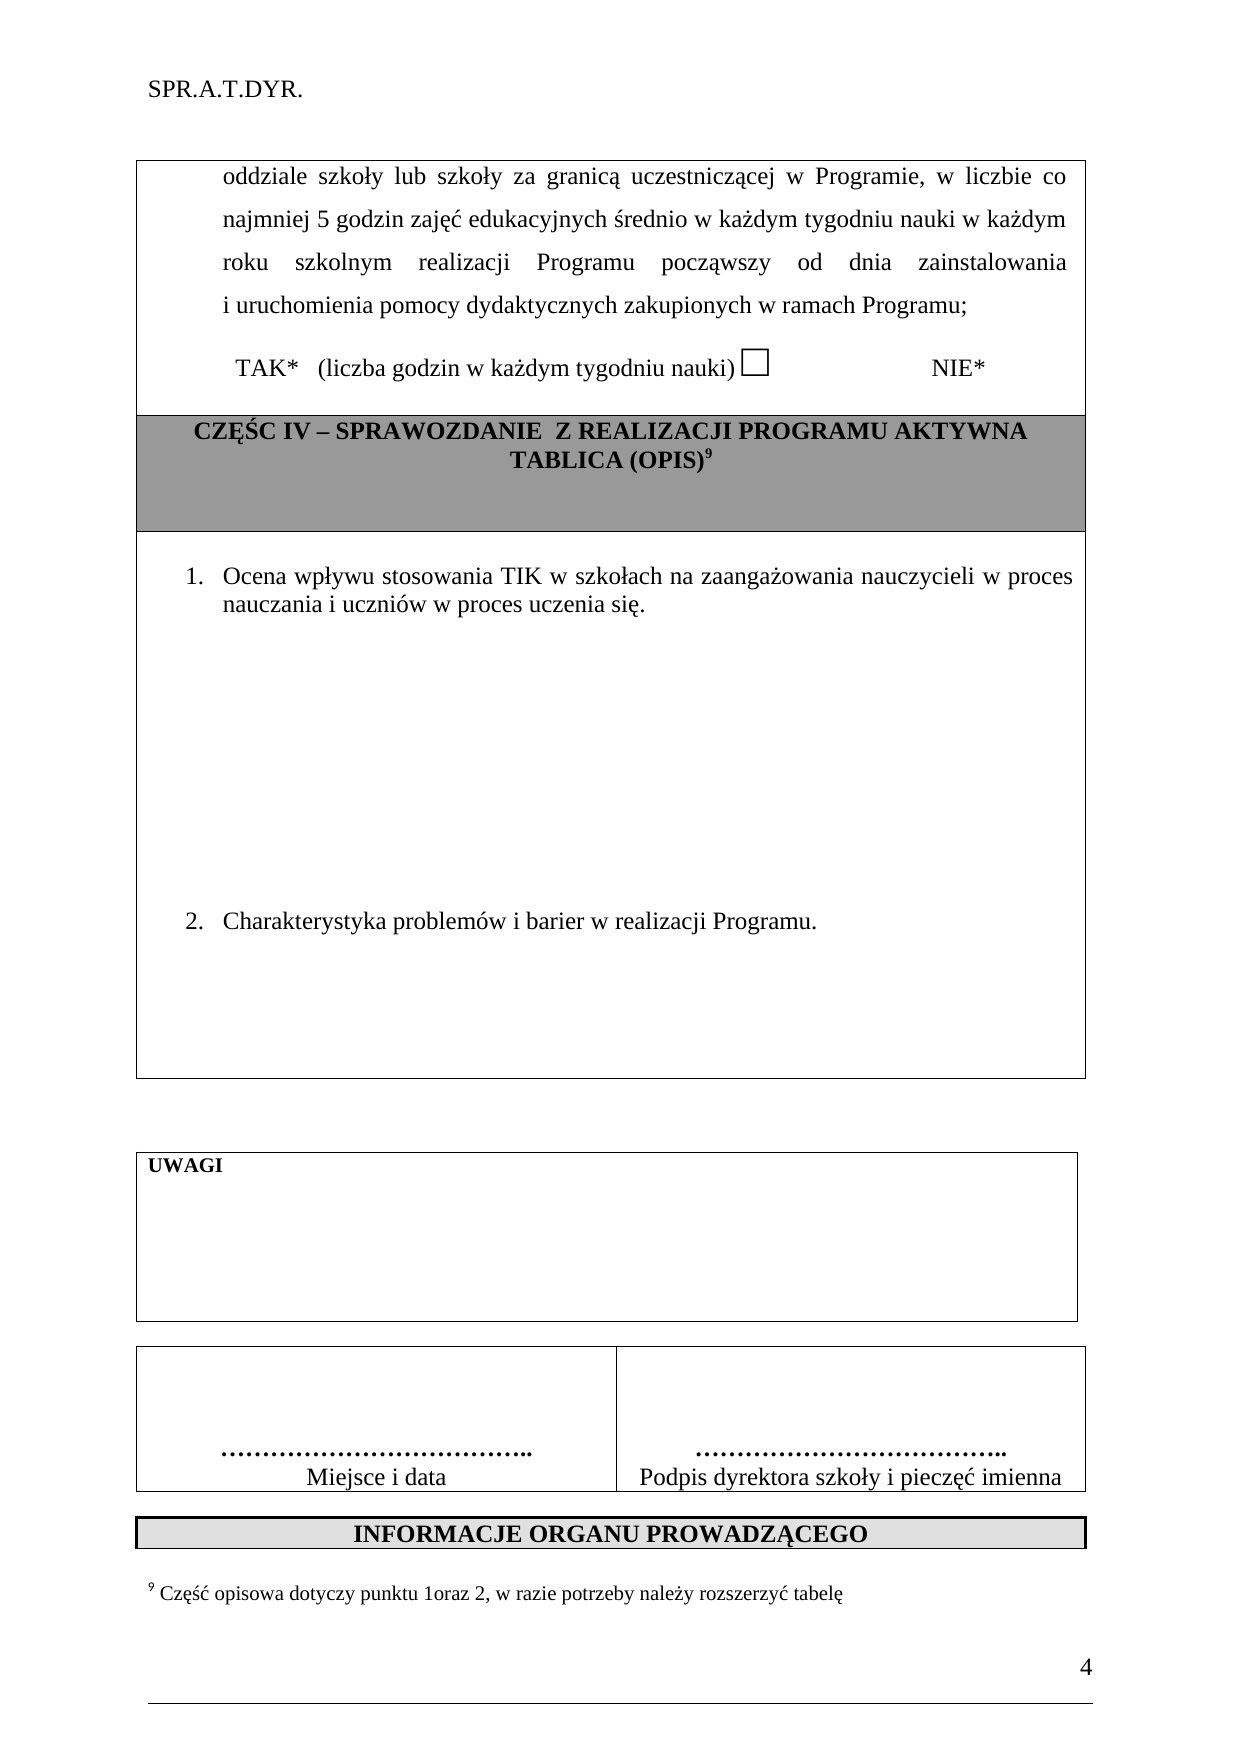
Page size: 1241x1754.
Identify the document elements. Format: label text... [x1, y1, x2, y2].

table_header ……………………………….. Miejsce i data [137, 1347, 616, 1491]
table_header ……………………………….. Podpis dyrektora szkoły i pieczęć imienna [617, 1347, 1085, 1491]
table_cell Ocena wpływu stosowania TIK w szkołach na zaangażowania nauczycieli w proces nauczania i uczniów w proces uczenia się. Charakterystyka problemów i barier w realizacji Programu. [137, 532, 1085, 1078]
table_cell CZĘŚC IV – SPRAWOZDANIE Z REALIZACJI PROGRAMU AKTYWNA TABLICA (OPIS) [137, 416, 1085, 531]
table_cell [137, 161, 1085, 415]
table_header INFORMACJE ORGANU PROWADZĄCEGO [138, 1519, 1084, 1548]
table_header UWAGI [137, 1153, 1077, 1321]
